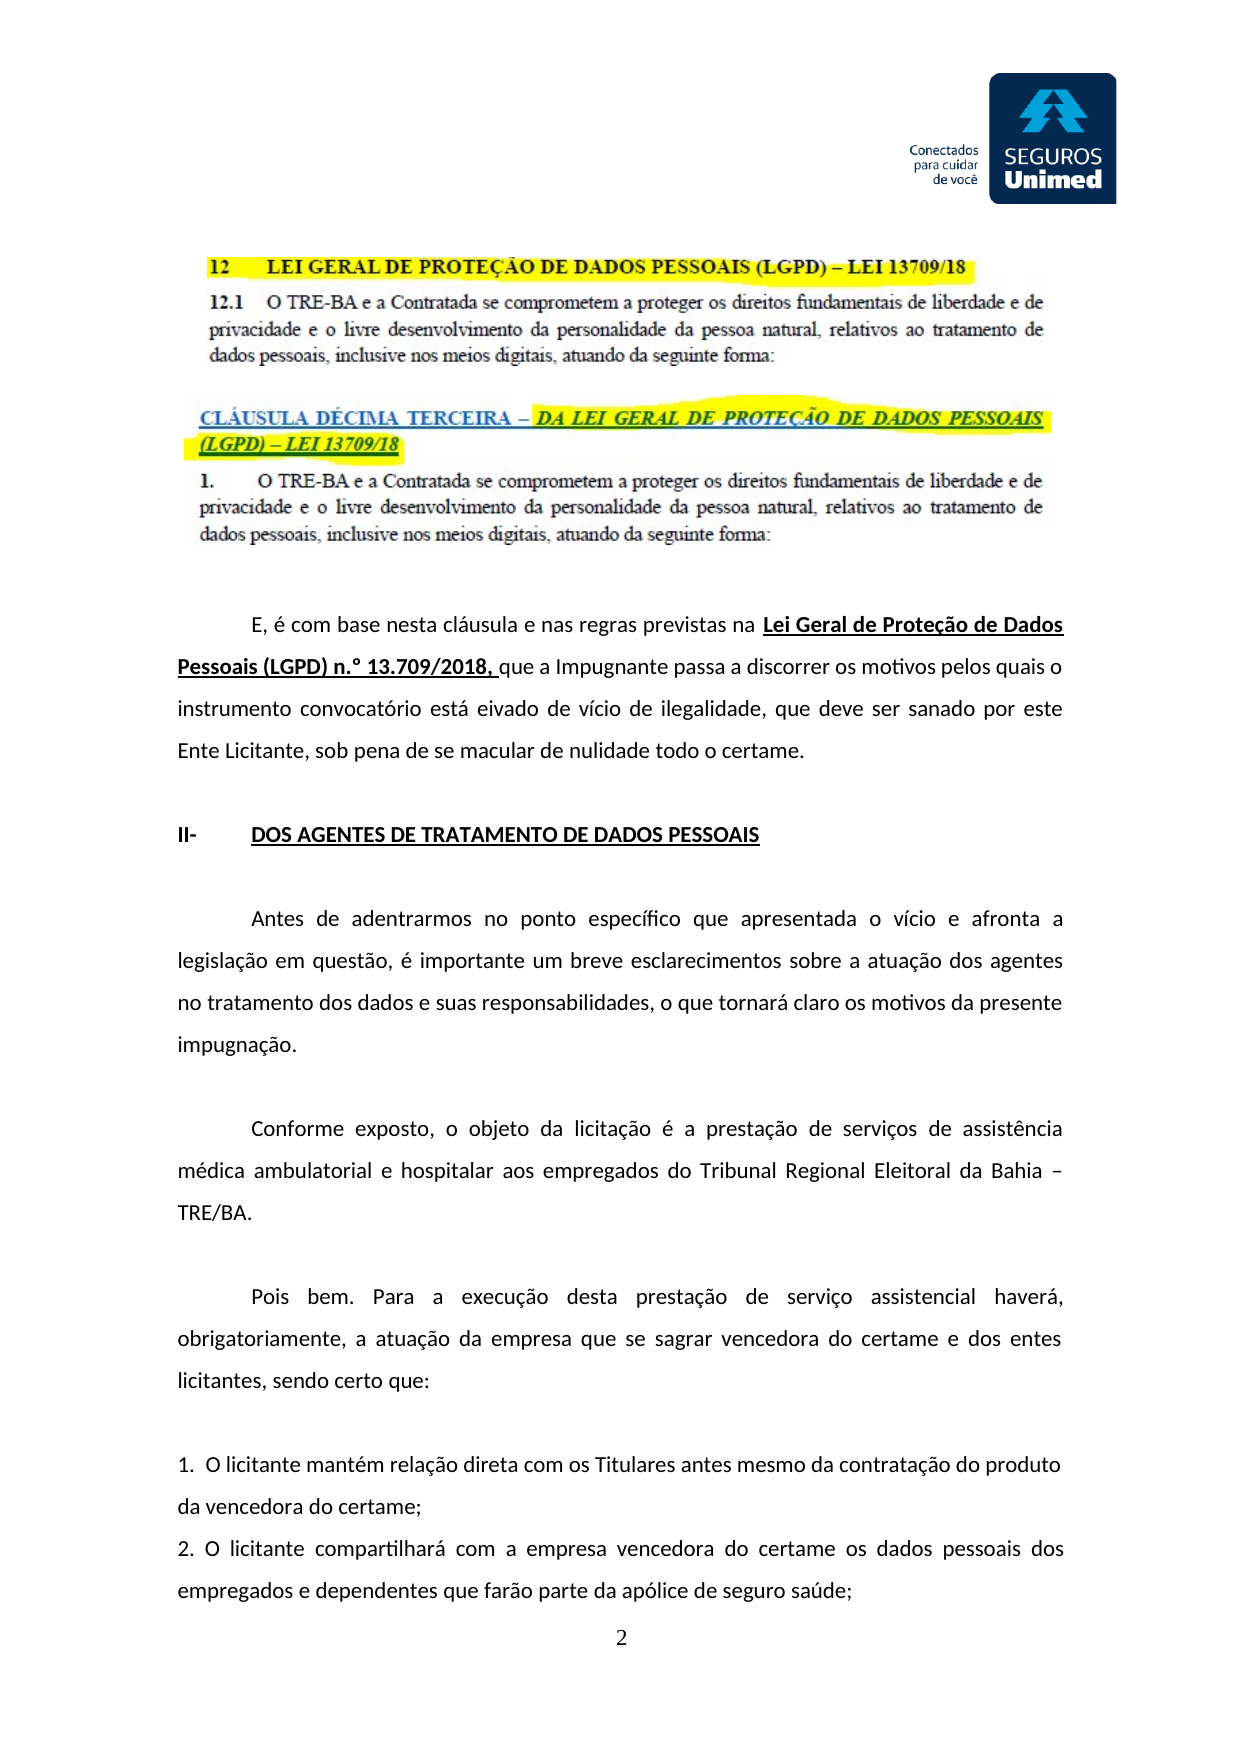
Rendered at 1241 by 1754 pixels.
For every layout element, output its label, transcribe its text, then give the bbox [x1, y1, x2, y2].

picture [184, 395, 1052, 545]
text Pois bem. Para a execução desta prestação de serviço assistencial haverá, obrigatoriamente, a atuação da empresa que se sagrar vencedora do certame e dos entes licitantes, sendo certo que: [177, 1282, 1064, 1394]
text E, é com base nesta cláusula e nas regras previstas na Lei Geral de Proteção de Dados Pessoais (LGPD) n.º 13.709/2018, que a Impugnante passa a discorrer os motivos pelos quais o instrumento convocatório está eivado de vício de ilegalidade, que deve ser sanado por este Ente Licitante, sob pena de se macular de nulidade todo o certame. [177, 610, 1064, 764]
picture [910, 73, 1117, 204]
text Antes de adentrarmos no ponto específico que apresentada o vício e afronta a legislação em questão, é importante um breve esclarecimentos sobre a atuação dos agentes no tratamento dos dados e suas responsabilidades, o que tornará claro os motivos da presente impugnação. [177, 904, 1063, 1058]
picture [206, 257, 1044, 366]
list O licitante mantém relação direta com os Titulares antes mesmo da contratação do produto da vencedora do certame; [177, 1450, 1063, 1520]
text Conforme exposto, o objeto da licitação é a prestação de serviços de assistência médica ambulatorial e hospitalar aos empregados do Tribunal Regional Eleitoral da Bahia – TRE/BA. [177, 1114, 1063, 1226]
list O licitante compartilhará com a empresa vencedora do certame os dados pessoais dos empregados e dependentes que farão parte da apólice de seguro saúde; [177, 1534, 1064, 1604]
subtitle DOS AGENTES DE TRATAMENTO DE DADOS PESSOAIS [177, 820, 1076, 848]
